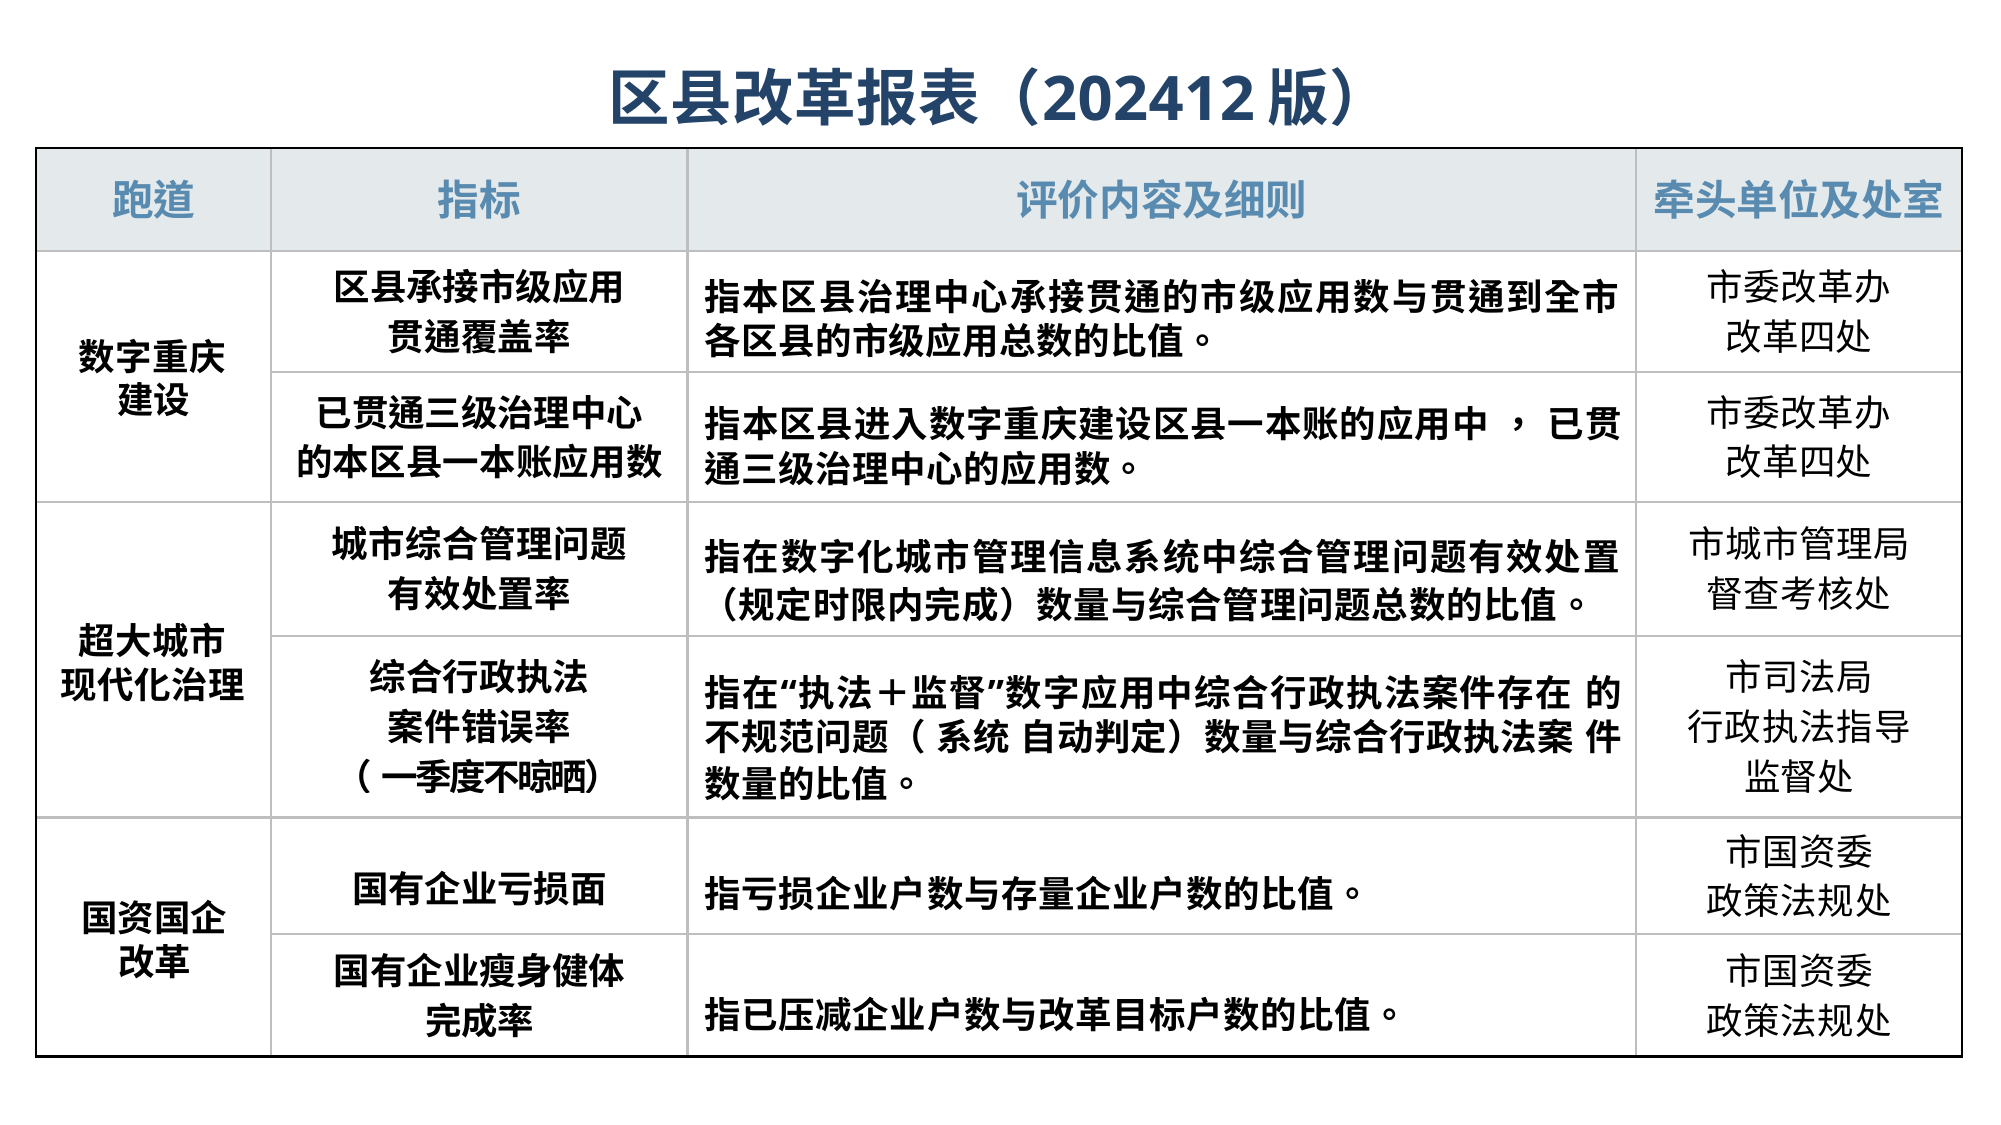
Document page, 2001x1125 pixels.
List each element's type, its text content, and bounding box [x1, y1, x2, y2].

table_cell 市司法局 行政执法指导 监督处 [1637, 637, 1961, 816]
table_cell 市委改革办 改革四处 [1637, 373, 1961, 501]
table_cell 市城市管理局 督查考核处 [1637, 503, 1961, 634]
table_cell 国资国企 改革 [37, 819, 270, 1055]
table_cell 已贯通三级治理中心 的本区县一本账应用数 [272, 373, 686, 501]
table_header 指标 [272, 149, 686, 250]
table_cell 区县承接市级应用 贯通覆盖率 [272, 252, 686, 371]
table_cell 超大城市 现代化治理 [37, 503, 270, 816]
table_cell 指本区县进入数字重庆建设区县一本账的应用中 ， 已贯 通三级治理中心的应用数。 [689, 373, 1635, 501]
table_header 评价内容及细则 [689, 149, 1635, 250]
table_cell 指在“执法＋监督”数字应用中综合行政执法案件存在 的不规范问题（ 系统 自动判定）数量与综合行政执法案 件数量的比值。 [689, 637, 1635, 816]
table_cell 综合行政执法 案件错误率 （ 一季度不晾晒） [272, 637, 686, 816]
table_cell 城市综合管理问题 有效处置率 [272, 503, 686, 634]
table_cell 国有企业瘦身健体 完成率 [272, 935, 686, 1055]
table_header 跑道 [37, 149, 270, 250]
table_cell 指亏损企业户数与存量企业户数的比值。 [689, 819, 1635, 933]
table_cell 数字重庆 建设 [37, 252, 270, 501]
table_cell 指已压减企业户数与改革目标户数的比值。 [689, 935, 1635, 1055]
table_cell 市国资委 政策法规处 [1637, 935, 1961, 1055]
table_cell 市委改革办 改革四处 [1637, 252, 1961, 371]
table_cell 市国资委 政策法规处 [1637, 819, 1961, 933]
table_cell 指本区县治理中心承接贯通的市级应用数与贯通到全市 各区县的市级应用总数的比值。 [689, 252, 1635, 371]
text 区县改革报表（202412版） [36, 56, 1964, 136]
table_cell 国有企业亏损面 [272, 819, 686, 933]
table_header 牵头单位及处室 [1637, 149, 1961, 250]
table_cell 指在数字化城市管理信息系统中综合管理问题有效处置 （规定时限内完成）数量与综合管理问题总数的比值。 [689, 503, 1635, 634]
